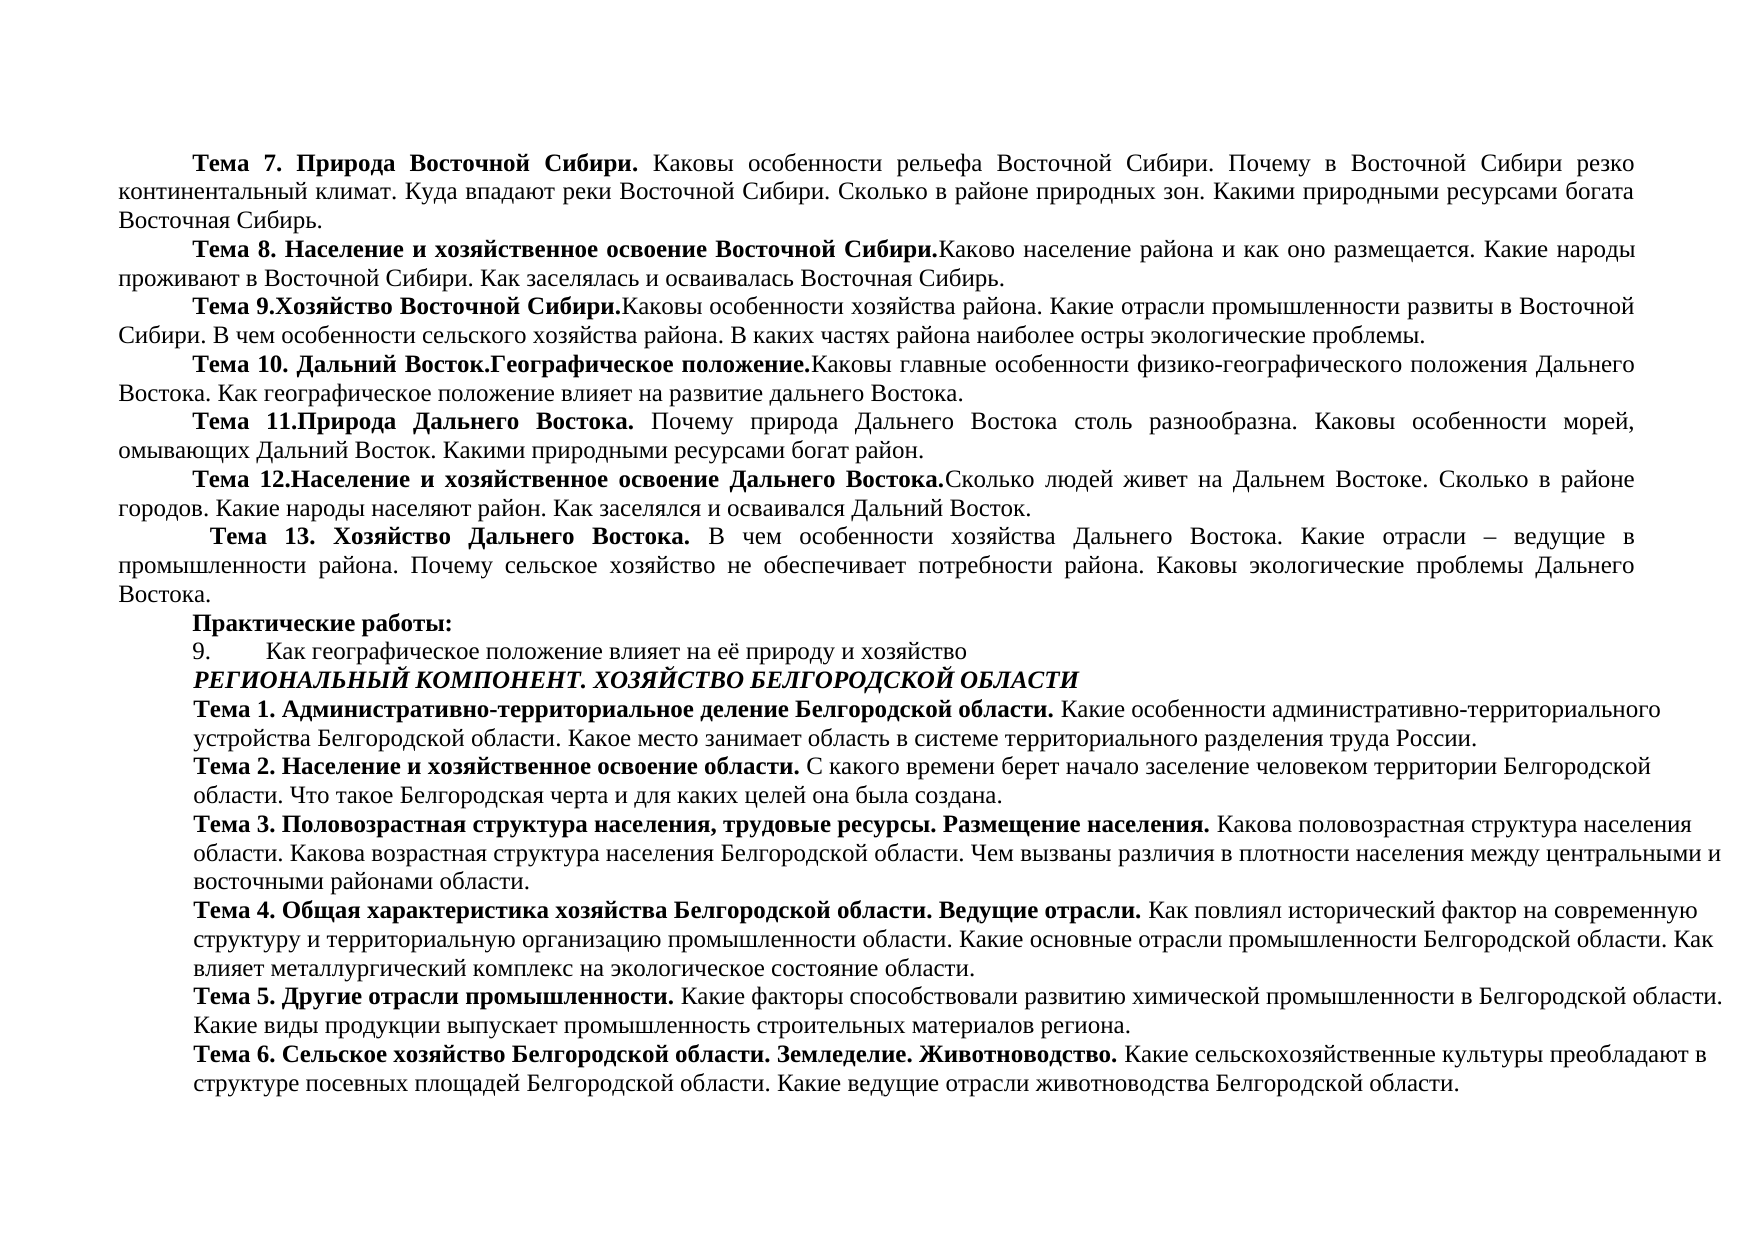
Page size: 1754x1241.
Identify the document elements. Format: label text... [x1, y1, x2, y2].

text Практические работы: [118, 608, 1636, 636]
text Тема 8. Население и хозяйственное освоение Восточной Сибири.Каково население района и как оно размещается. Какие народы проживают в Восточной Сибири. Как заселялась и осваивалась Восточная Сибирь. [118, 234, 1636, 291]
text Тема 10. Дальний Восток.Географическое положение.Каковы главные особенности физико-географического положения Дальнего Востока. Как географическое положение влияет на развитие дальнего Востока. [118, 349, 1636, 406]
text Тема 12.Население и хозяйственное освоение Дальнего Востока.Сколько людей живет на Дальнем Востоке. Сколько в районе городов. Какие народы населяют район. Как заселялся и осваивался Дальний Восток. [118, 464, 1636, 521]
text Тема 3. Половозрастная структура населения, трудовые ресурсы. Размещение населения. Какова половозрастная структура населения области. Какова возрастная структура населения Белгородской области. Чем вызваны различия в плотности населения между центральными и восточными районами области. [193, 809, 1725, 895]
text Тема 5. Другие отрасли промышленности. Какие факторы способствовали развитию химической промышленности в Белгородской области. Какие виды продукции выпускает промышленность строительных материалов региона. [193, 981, 1725, 1039]
text РЕГИОНАЛЬНЫЙ КОМПОНЕНТ. ХОЗЯЙСТВО БЕЛГОРОДСКОЙ ОБЛАСТИ [193, 665, 1725, 694]
text Тема 6. Сельское хозяйство Белгородской области. Земледелие. Животноводство. Какие сельскохозяйственные культуры преобладают в структуре посевных площадей Белгородской области. Какие ведущие отрасли животноводства Белгородской области. [193, 1039, 1725, 1096]
text Тема 1. Административно-территориальное деление Белгородской области. Какие особенности административно-территориального устройства Белгородской области. Какое место занимает область в системе территориального разделения труда России. [193, 694, 1725, 751]
text Тема 4. Общая характеристика хозяйства Белгородской области. Ведущие отрасли. Как повлиял исторический фактор на современную структуру и территориальную организацию промышленности области. Какие основные отрасли промышленности Белгородской области. Как влияет металлургический комплекс на экологическое состояние области. [193, 895, 1725, 981]
list Как географическое положение влияет на её природу и хозяйство [118, 636, 1636, 665]
text Тема 7. Природа Восточной Сибири. Каковы особенности рельефа Восточной Сибири. Почему в Восточной Сибири резко континентальный климат. Куда впадают реки Восточной Сибири. Сколько в районе природных зон. Какими природными ресурсами богата Восточная Сибирь. [118, 148, 1636, 234]
text Тема 13. Хозяйство Дальнего Востока. В чем особенности хозяйства Дальнего Востока. Какие отрасли – ведущие в промышленности района. Почему сельское хозяйство не обеспечивает потребности района. Каковы экологические проблемы Дальнего Востока. [118, 521, 1636, 608]
text Тема 9.Хозяйство Восточной Сибири.Каковы особенности хозяйства района. Какие отрасли промышленности развиты в Восточной Сибири. В чем особенности сельского хозяйства района. В каких частях района наиболее остры экологические проблемы. [118, 291, 1636, 349]
text Тема 11.Природа Дальнего Востока. Почему природа Дальнего Востока столь разнообразна. Каковы особенности морей, омывающих Дальний Восток. Какими природными ресурсами богат район. [118, 406, 1636, 464]
text Тема 2. Население и хозяйственное освоение области. С какого времени берет начало заселение человеком территории Белгородской области. Что такое Белгородская черта и для каких целей она была создана. [193, 751, 1725, 809]
